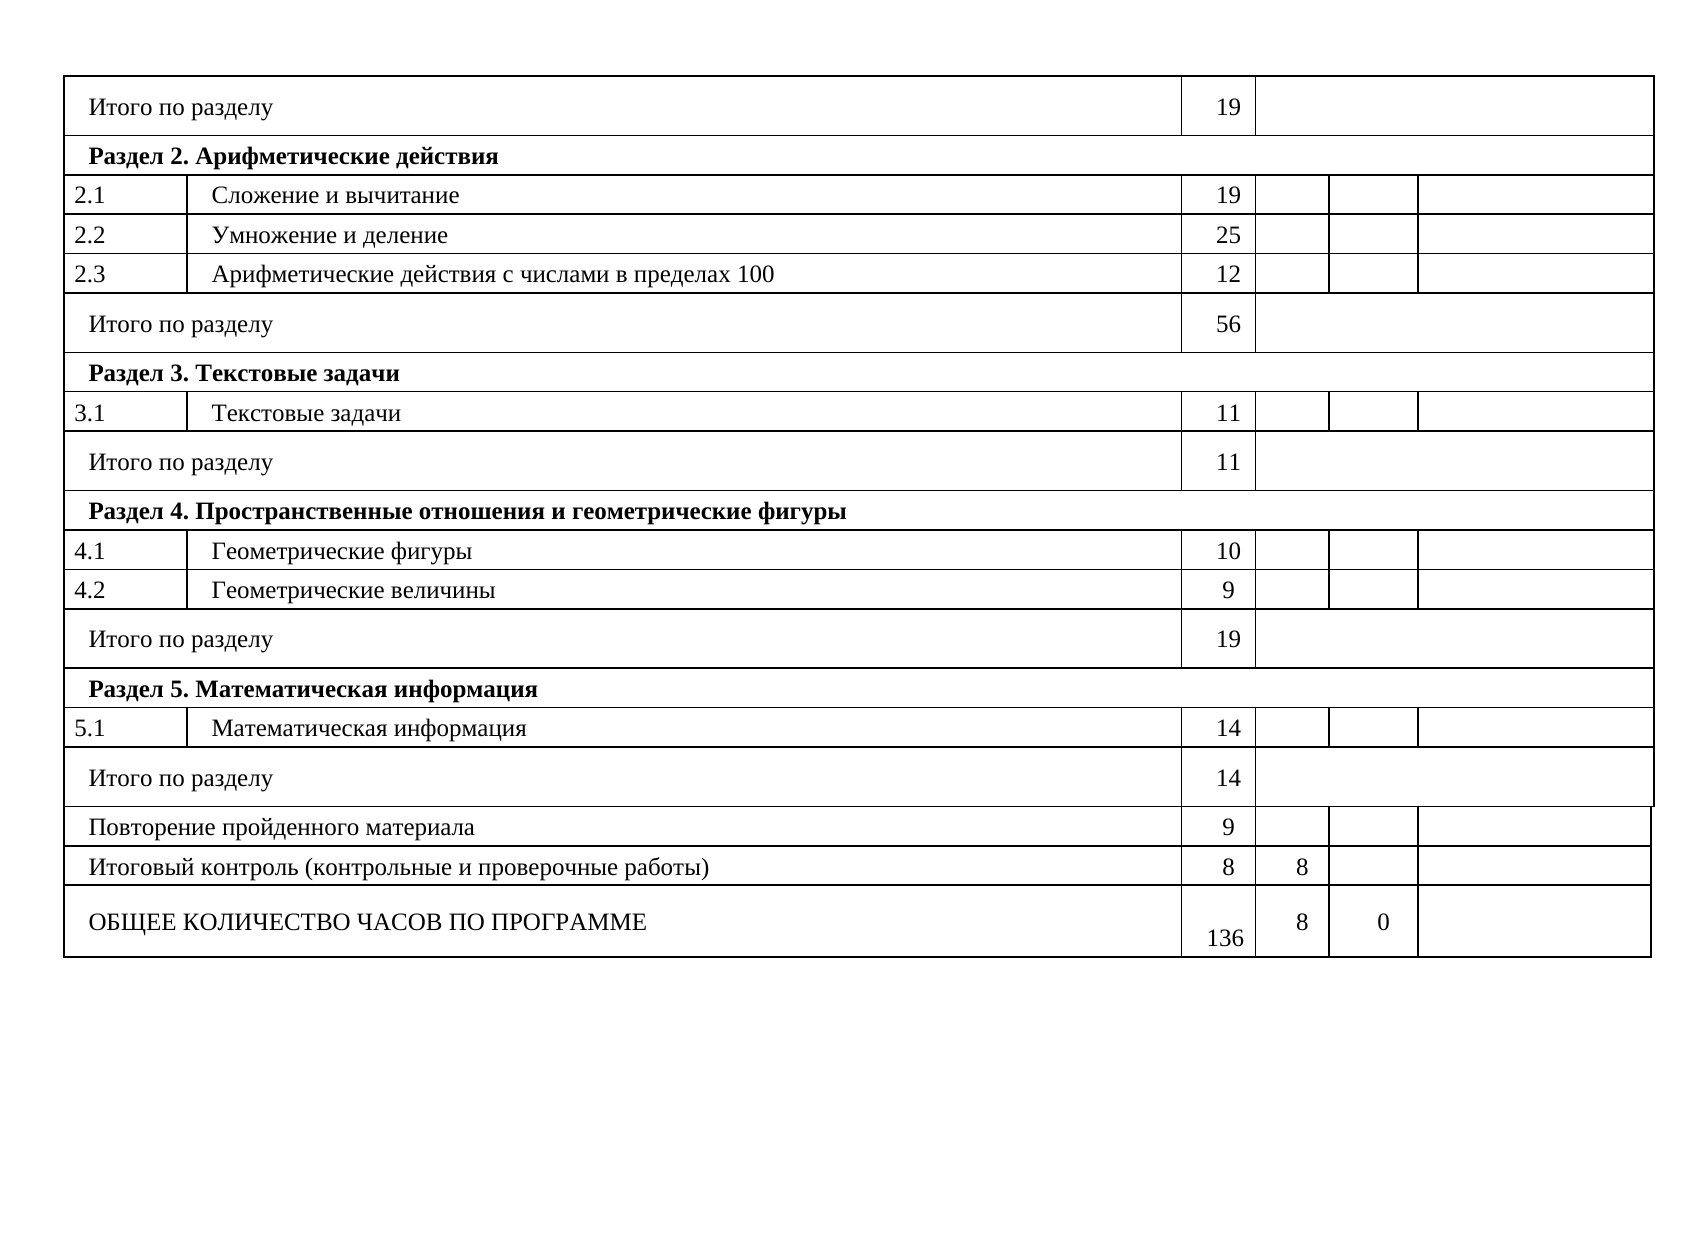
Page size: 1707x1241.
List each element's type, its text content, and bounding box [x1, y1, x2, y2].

table_cell [1256, 215, 1328, 253]
table_cell 5.1 [65, 708, 186, 746]
table_cell Итого по разделу [65, 748, 1181, 806]
table_cell [1256, 570, 1328, 608]
table_cell [1330, 570, 1417, 608]
table_cell 56 [1182, 294, 1255, 351]
table_cell [1256, 294, 1653, 351]
table_cell 25 [1182, 215, 1255, 253]
table_cell Итого по разделу [65, 432, 1181, 490]
table_cell Повторение пройденного материала [65, 807, 1181, 845]
table_cell 2.2 [65, 215, 186, 253]
table_cell Сложение и вычитание [188, 176, 1181, 213]
table_cell Раздел 4. Пространственные отношения и геометрические фигуры [65, 491, 1653, 529]
table_cell 2.1 [65, 176, 186, 213]
table_cell ОБЩЕЕ КОЛИЧЕСТВО ЧАСОВ ПО ПРОГРАММЕ [65, 886, 1181, 956]
table_cell [1256, 392, 1328, 430]
table_cell Умножение и деление [188, 215, 1181, 253]
table_cell [1419, 254, 1653, 292]
table_cell Текстовые задачи [188, 392, 1181, 430]
table_cell 8 [1182, 847, 1255, 884]
table_cell [1330, 531, 1417, 568]
table_cell Итого по разделу [65, 77, 1181, 134]
table_cell Геометрические величины [188, 570, 1181, 608]
table_cell [1256, 807, 1328, 845]
table_cell [1330, 807, 1417, 845]
table_cell [1330, 847, 1417, 884]
table_cell [1419, 215, 1653, 253]
table_cell 0 [1330, 886, 1417, 956]
table_cell [1419, 392, 1653, 430]
table_cell [1256, 432, 1653, 490]
table_cell [1419, 176, 1653, 213]
table_cell 19 [1182, 77, 1255, 134]
table_cell [1256, 77, 1653, 134]
table_cell [1419, 708, 1653, 746]
table_cell [1330, 254, 1417, 292]
table_cell [1419, 807, 1650, 845]
table_cell [1419, 531, 1653, 568]
table_cell 19 [1182, 176, 1255, 213]
table_cell Раздел 5. Математическая информация [65, 669, 1653, 707]
table_cell Итоговый контроль (контрольные и проверочные работы) [65, 847, 1181, 884]
table_cell [1330, 176, 1417, 213]
table_cell Итого по разделу [65, 610, 1181, 667]
table_cell [1256, 254, 1328, 292]
table_cell Раздел 3. Текстовые задачи [65, 353, 1653, 391]
table_cell 8 [1256, 886, 1328, 956]
table_cell Геометрические фигуры [188, 531, 1181, 568]
table_cell [1330, 215, 1417, 253]
table_cell Раздел 2. Арифметические действия [65, 136, 1653, 174]
table_cell 19 [1182, 610, 1255, 667]
table_cell Математическая информация [188, 708, 1181, 746]
table_cell 14 [1182, 748, 1255, 806]
table_cell 4.2 [65, 570, 186, 608]
table_cell Арифметические действия с числами в пределах 100 [188, 254, 1181, 292]
table_cell [1330, 392, 1417, 430]
table_cell 4.1 [65, 531, 186, 568]
table_cell 9 [1182, 807, 1255, 845]
table_cell 11 [1182, 432, 1255, 490]
table_cell [1256, 748, 1653, 806]
table_cell 14 [1182, 708, 1255, 746]
table_cell 136 [1182, 886, 1255, 956]
table_cell [1419, 570, 1653, 608]
table_cell [1330, 708, 1417, 746]
table_cell Итого по разделу [65, 294, 1181, 351]
table_cell 9 [1182, 570, 1255, 608]
table_cell 3.1 [65, 392, 186, 430]
table_cell [1256, 610, 1653, 667]
table_cell 8 [1256, 847, 1328, 884]
table_cell [1419, 886, 1650, 956]
table_cell 12 [1182, 254, 1255, 292]
table_cell 10 [1182, 531, 1255, 568]
table_cell [1256, 531, 1328, 568]
table_cell 2.3 [65, 254, 186, 292]
table_cell [1256, 708, 1328, 746]
table_cell [1419, 847, 1650, 884]
table_cell 11 [1182, 392, 1255, 430]
table_cell [1256, 176, 1328, 213]
